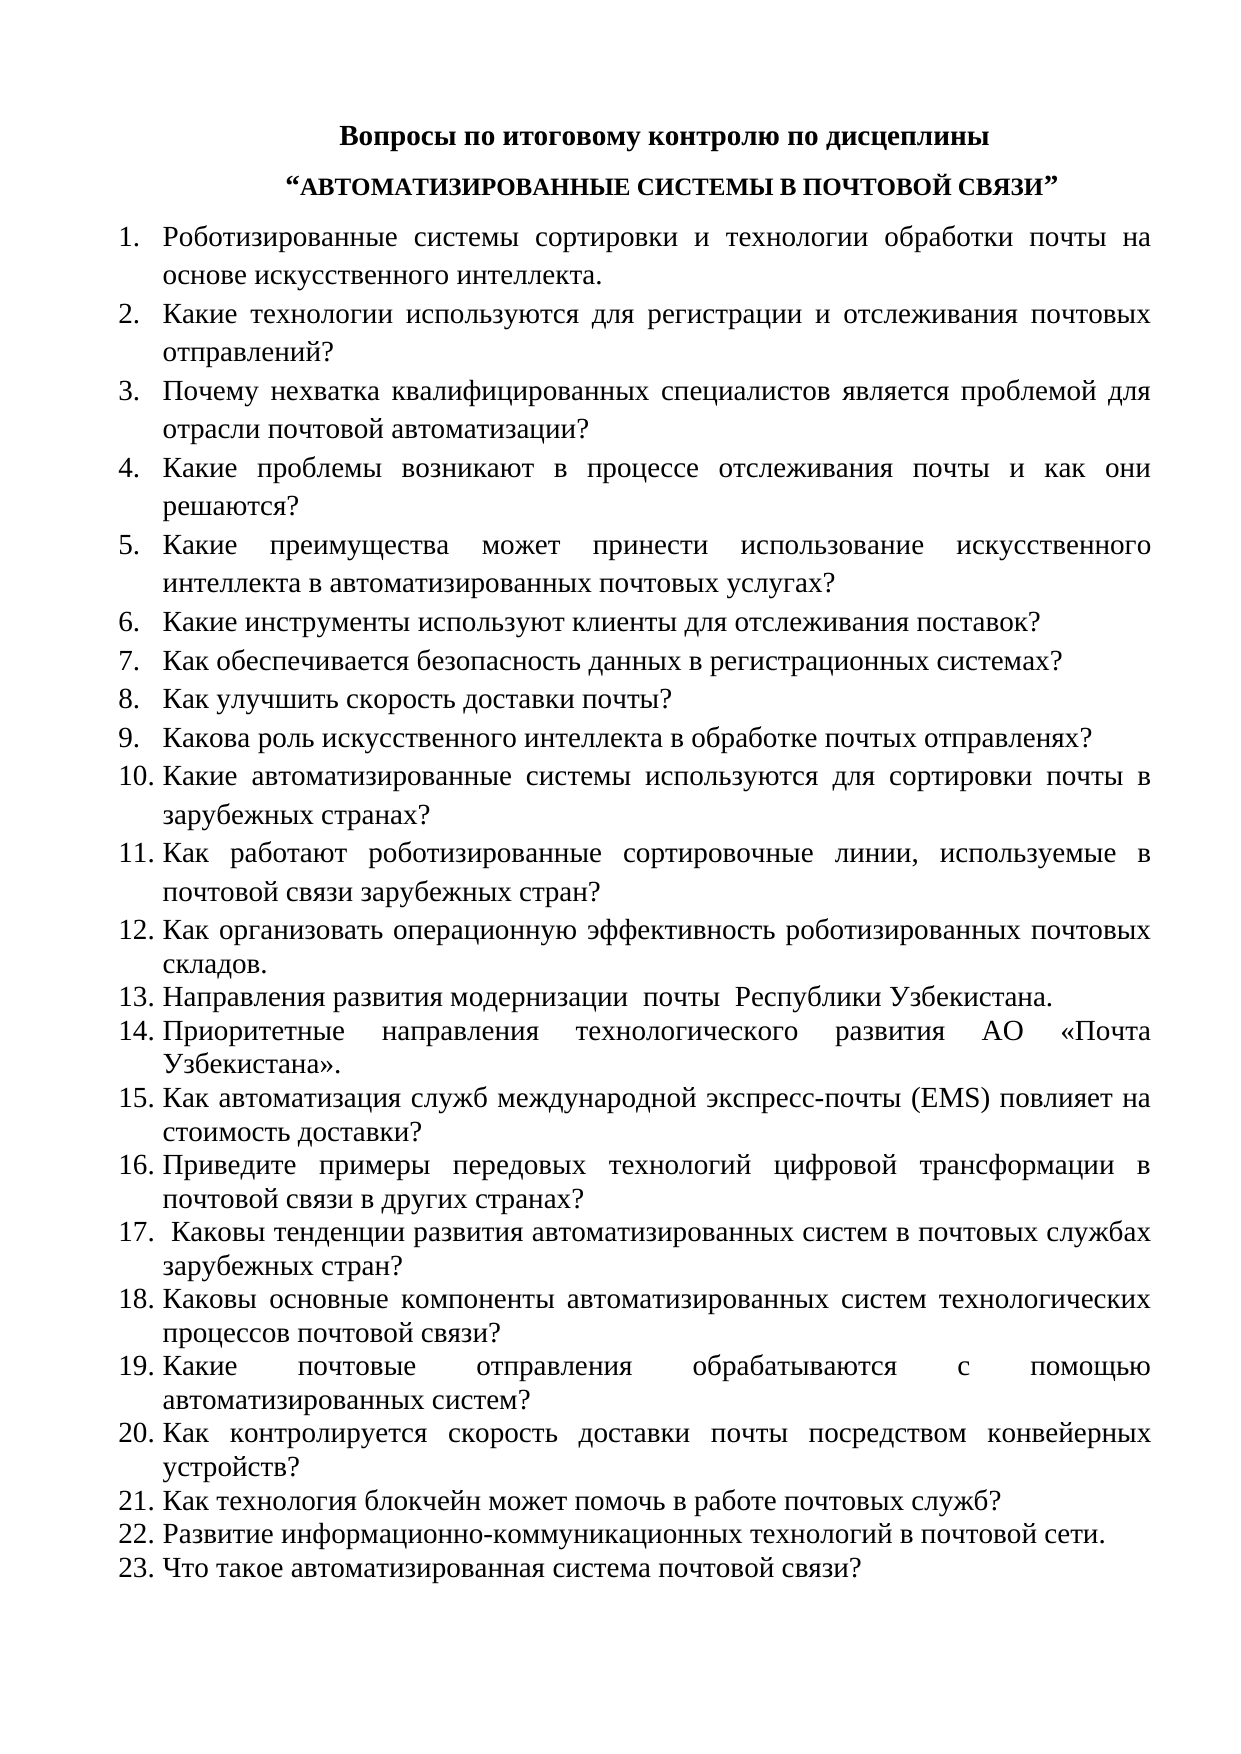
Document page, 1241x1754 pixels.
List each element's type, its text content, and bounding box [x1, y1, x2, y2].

list Какие проблемы возникают в процессе отслеживания почты и как они решаются? [118, 450, 1152, 522]
list Направления развития модернизации почты Республики Узбекистана. [118, 979, 1152, 1013]
list Какие инструменты используют клиенты для отслеживания поставок? [118, 604, 1152, 638]
list Каковы тенденции развития автоматизированных систем в почтовых службах зарубежных стран? [118, 1214, 1152, 1281]
list Почему нехватка квалифицированных специалистов является проблемой для отрасли почтовой автоматизации? [118, 373, 1152, 445]
list Как организовать операционную эффективность роботизированных почтовых складов. [118, 912, 1152, 979]
list Какие технологии используются для регистрации и отслеживания почтовых отправлений? [118, 296, 1152, 368]
list Развитие информационно-коммуникационных технологий в почтовой сети. [118, 1516, 1152, 1550]
list Как контролируется скорость доставки почты посредством конвейерных устройств? [118, 1416, 1152, 1483]
list Какие преимущества может принести использование искусственного интеллекта в автоматизированных почтовых услугах? [118, 527, 1152, 599]
list Каковы основные компоненты автоматизированных систем технологических процессов почтовой связи? [118, 1281, 1152, 1348]
text Вопросы по итоговому контролю по дисцеплины [177, 118, 1152, 152]
text “АВТОМАТИЗИРОВАННЫЕ СИСТЕМЫ В ПОЧТОВОЙ СВЯЗИ” [177, 168, 1152, 202]
list Как автоматизация служб международной экспресс-почты (EMS) повлияет на стоимость доставки? [118, 1080, 1152, 1147]
list Какие почтовые отправления обрабатываются с помощью автоматизированных систем? [118, 1348, 1152, 1416]
list Какие автоматизированные системы используются для сортировки почты в зарубежных странах? [118, 758, 1152, 830]
list Какова роль искусственного интеллекта в обработке почтых отправленях? [118, 720, 1152, 753]
list Приоритетные направления технологического развития АО «Почта Узбекистана». [118, 1013, 1152, 1080]
list Роботизированные системы сортировки и технологии обработки почты на основе искусственного интеллекта. [118, 219, 1152, 291]
list Как технология блокчейн может помочь в работе почтовых служб? [118, 1483, 1152, 1516]
list Что такое автоматизированная система почтовой связи? [118, 1550, 1152, 1583]
list Как улучшить скорость доставки почты? [118, 681, 1152, 715]
list Приведите примеры передовых технологий цифровой трансформации в почтовой связи в других странах? [118, 1147, 1152, 1214]
list Как обеспечивается безопасность данных в регистрационных системах? [118, 643, 1152, 676]
list Как работают роботизированные сортировочные линии, используемые в почтовой связи зарубежных стран? [118, 835, 1152, 907]
